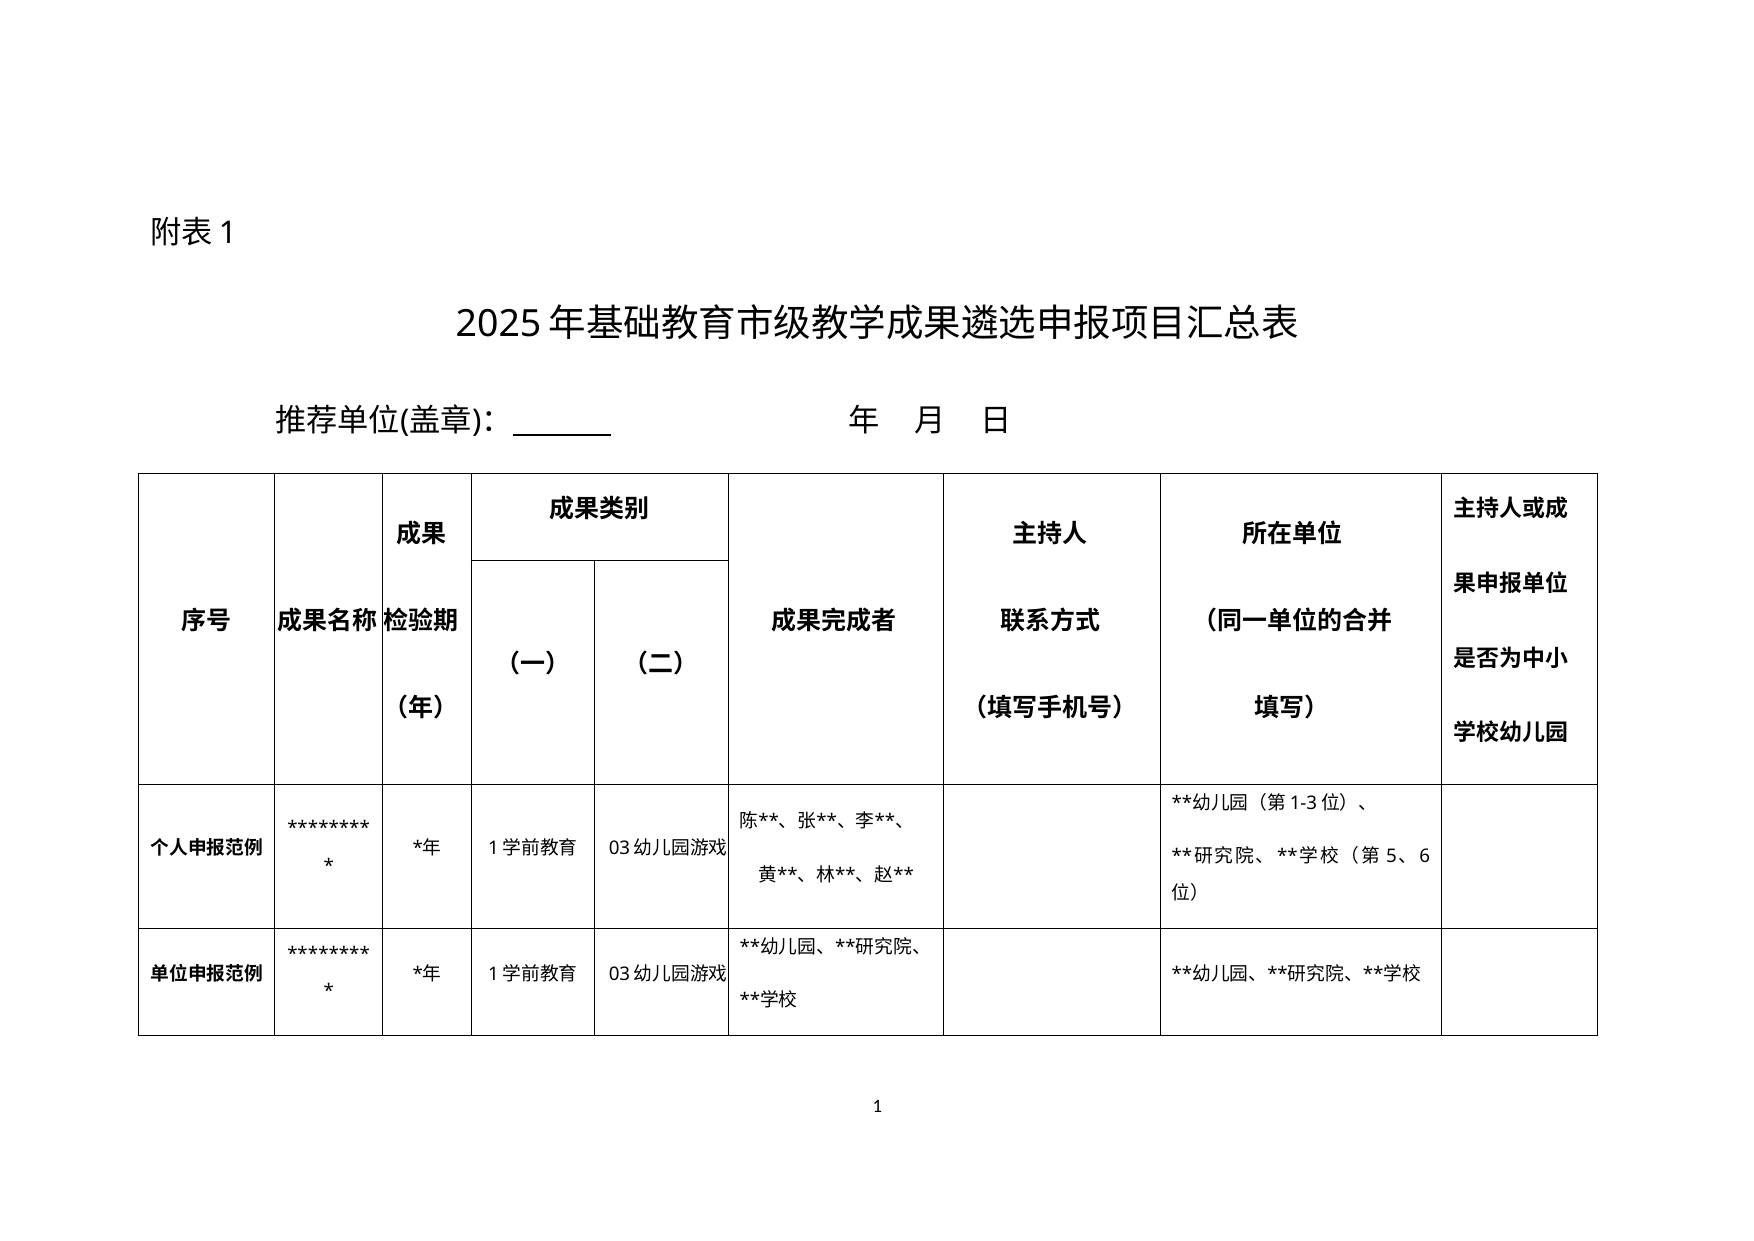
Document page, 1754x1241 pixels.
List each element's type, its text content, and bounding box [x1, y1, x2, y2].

table_cell 03幼儿园游戏 [595, 929, 728, 1035]
table_cell [1442, 929, 1597, 1035]
table_header 主持人 联系方式 （填写手机号） [944, 474, 1160, 784]
table_cell 1学前教育 [472, 785, 594, 928]
table_header 所在单位 （同一单位的合并 填写） [1161, 474, 1441, 784]
table_header 成果完成者 [729, 474, 943, 784]
table_cell 单位申报范例 [139, 929, 274, 1035]
table_cell （二） [595, 561, 728, 784]
table_cell 陈**、张**、李**、 黄**、林**、赵** [729, 785, 943, 928]
table_cell 1学前教育 [472, 929, 594, 1035]
table_header 成果 检验期 （年） [383, 474, 471, 784]
text 推荐单位(盖章)： 年 月 日 [150, 385, 1604, 450]
text 附表1 [150, 198, 1604, 263]
table_header 成果名称 [275, 474, 382, 784]
table_cell [1442, 785, 1597, 928]
table_cell [944, 929, 1160, 1035]
table_cell 个人申报范例 [139, 785, 274, 928]
text 2025年基础教育市级教学成果遴选申报项目汇总表 [150, 288, 1604, 353]
table_cell （一） [472, 561, 594, 784]
table_cell ********* [275, 929, 382, 1035]
table_cell **幼儿园、**研究院、**学校 [1161, 929, 1441, 1035]
table_cell *年 [383, 929, 471, 1035]
table_cell ********* [275, 785, 382, 928]
table_cell [944, 785, 1160, 928]
table_cell **幼儿园、**研究院、 **学校 [729, 929, 943, 1035]
table_cell **幼儿园（第1-3位）、 **研究院、**学校（第5、6位） [1161, 785, 1441, 928]
table_cell 03幼儿园游戏 [595, 785, 728, 928]
table_cell *年 [383, 785, 471, 928]
table_header 成果类别 [472, 474, 728, 559]
table_header 主持人或成果申报单位是否为中小学校幼儿园 [1442, 474, 1597, 784]
table_header 序号 [139, 474, 274, 784]
